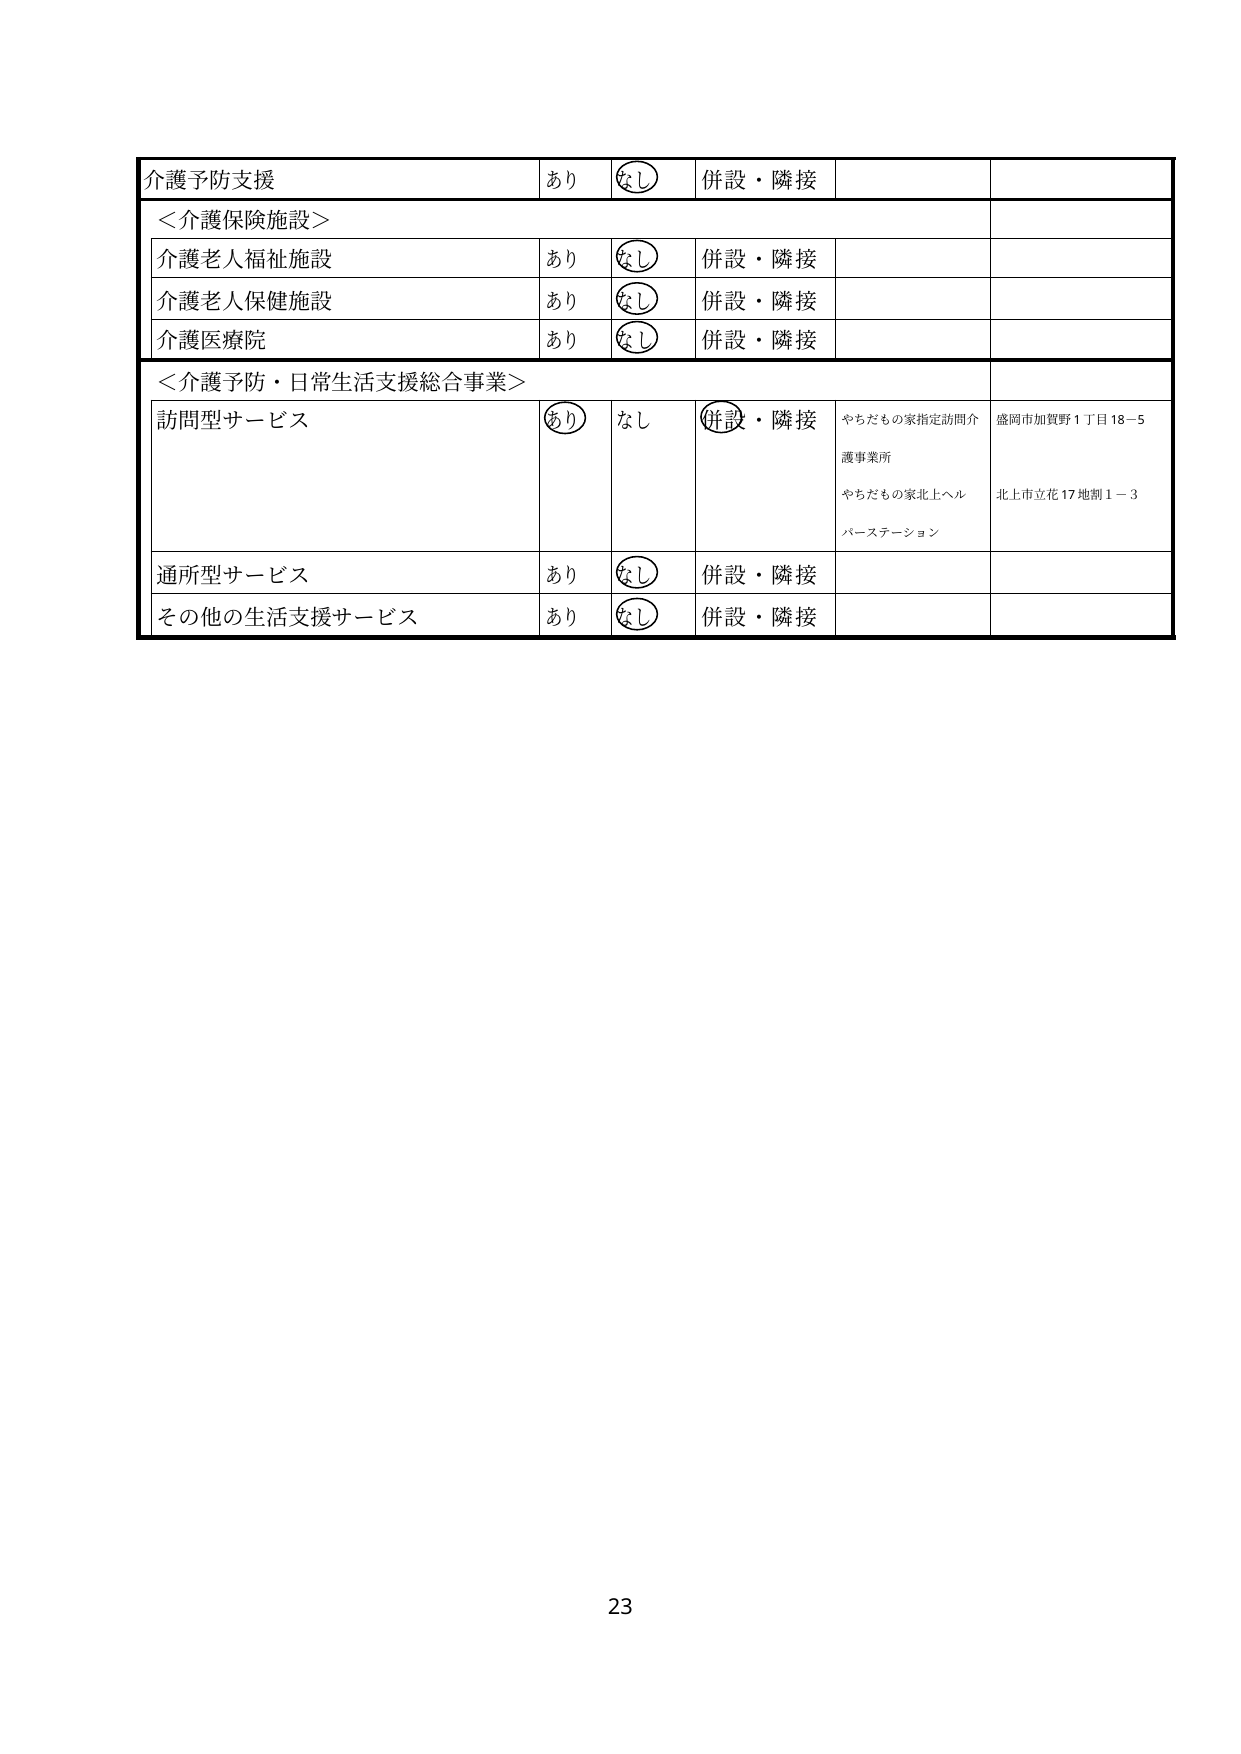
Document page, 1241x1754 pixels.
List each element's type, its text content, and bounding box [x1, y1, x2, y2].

table_cell あり [540, 552, 611, 593]
table_cell なし [612, 160, 695, 197]
table_cell [836, 594, 990, 635]
table_cell あり [540, 320, 611, 357]
table_cell [836, 278, 990, 319]
table_cell なし [612, 320, 695, 357]
table_cell 通所型サービス [152, 552, 539, 593]
table_cell [141, 400, 151, 635]
table_cell 介護医療院 [152, 320, 539, 357]
table_cell [991, 362, 1171, 399]
table_cell 訪問型サービス [152, 401, 539, 551]
table_cell あり [540, 594, 611, 635]
table_cell 併設・隣接 [696, 401, 835, 551]
table_cell なし [612, 594, 695, 635]
table_cell その他の生活支援サービス [152, 594, 539, 635]
table_cell [836, 160, 990, 197]
table_cell [991, 552, 1171, 593]
table_cell 介護老人福祉施設 [152, 239, 539, 277]
table_cell 併設・隣接 [696, 320, 835, 357]
table_cell なし [612, 239, 695, 277]
table_cell [836, 239, 990, 277]
table_cell あり [540, 278, 611, 319]
table_cell 併設・隣接 [696, 278, 835, 319]
table_cell あり [540, 239, 611, 277]
table_cell 併設・隣接 [696, 160, 835, 197]
table_cell [991, 278, 1171, 319]
table_cell あり [540, 160, 611, 197]
table_cell 併設・隣接 [696, 552, 835, 593]
table_cell [836, 320, 990, 357]
table_cell [991, 201, 1171, 238]
table_cell [141, 201, 151, 238]
table_cell [141, 238, 151, 357]
table_cell [836, 552, 990, 593]
table_cell [991, 239, 1171, 277]
table_cell 併設・隣接 [696, 594, 835, 635]
table_cell なし [612, 401, 695, 551]
table_cell 介護予防支援 [141, 160, 539, 197]
table_cell あり [540, 401, 611, 551]
table_cell 盛岡市加賀野1丁目18－5 北上市立花17地割１－３ [991, 401, 1171, 551]
table_cell [991, 594, 1171, 635]
table_cell ＜介護予防・日常生活支援総合事業＞ [151, 362, 990, 399]
table_cell [141, 362, 151, 399]
table_cell なし [612, 278, 695, 319]
table_cell [991, 320, 1171, 357]
table_cell やちだもの家指定訪問介護事業所 やちだもの家北上ヘルパーステーション [836, 401, 990, 551]
table_cell なし [612, 552, 695, 593]
table_cell 併設・隣接 [696, 239, 835, 277]
table_cell [991, 160, 1171, 197]
table_cell ＜介護保険施設＞ [151, 201, 990, 238]
table_cell 介護老人保健施設 [152, 278, 539, 319]
